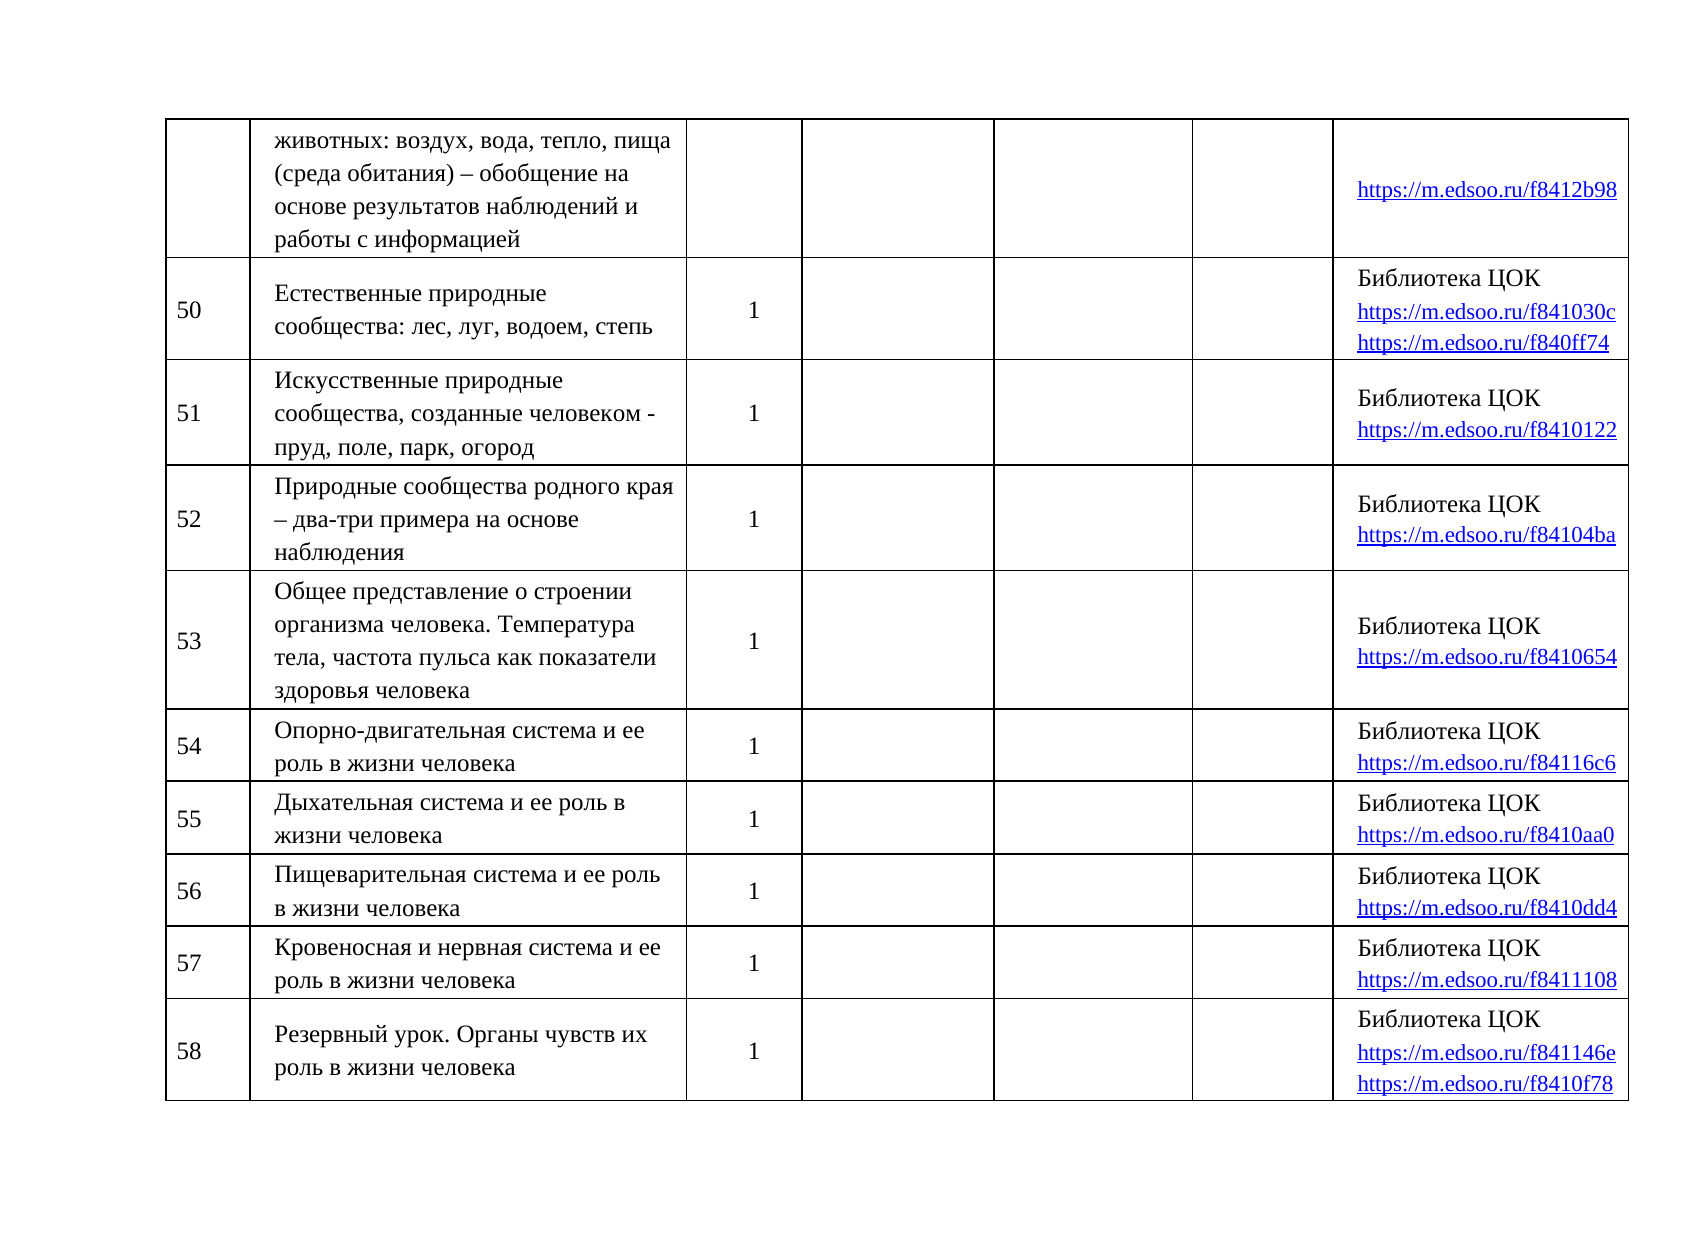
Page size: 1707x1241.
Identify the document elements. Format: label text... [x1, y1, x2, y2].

table_cell Общее представление о строении организма человека. Температура тела, частота пульса как показатели здоровья человека [251, 571, 686, 708]
table_cell 55 [167, 782, 249, 853]
table_cell [995, 258, 1192, 359]
table_cell Резервный урок. Органы чувств их роль в жизни человека [251, 999, 686, 1100]
table_cell [995, 360, 1192, 464]
table_cell Библиотека ЦОК https://m.edsoo.ru/f84104ba [1334, 466, 1628, 569]
table_cell [1193, 360, 1332, 464]
table_cell [803, 710, 993, 780]
table_cell [803, 855, 993, 925]
table_cell 1 [687, 466, 801, 569]
table_cell 54 [167, 710, 249, 780]
table_cell Библиотека ЦОК https://m.edsoo.ru/f8410dd4 [1334, 855, 1628, 925]
table_cell Кровеносная и нервная система и ее роль в жизни человека [251, 927, 686, 998]
table_cell Библиотека ЦОК https://m.edsoo.ru/f8410122 [1334, 360, 1628, 464]
table_cell [803, 782, 993, 853]
table_cell Природные сообщества родного края – два-три примера на основе наблюдения [251, 466, 686, 569]
table_cell 1 [687, 360, 801, 464]
table_cell 57 [167, 927, 249, 998]
table_cell [1193, 999, 1332, 1100]
table_cell [995, 927, 1192, 998]
table_cell [1193, 466, 1332, 569]
table_cell [995, 855, 1192, 925]
table_cell [1193, 782, 1332, 853]
table_cell Библиотека ЦОК https://m.edsoo.ru/f8410654 [1334, 571, 1628, 708]
table_cell 1 [687, 927, 801, 998]
table_cell 51 [167, 360, 249, 464]
table_cell 58 [167, 999, 249, 1100]
table_cell [995, 571, 1192, 708]
table_cell 1 [687, 710, 801, 780]
table_cell 50 [167, 258, 249, 359]
table_cell 1 [687, 120, 801, 257]
table_cell [995, 120, 1192, 257]
table_cell [1193, 855, 1332, 925]
table_cell [803, 360, 993, 464]
table_cell Библиотека ЦОК https://m.edsoo.ru/f841030c https://m.edsoo.ru/f840ff74 [1334, 258, 1628, 359]
table_cell 1 [687, 258, 801, 359]
table_cell 1 [687, 999, 801, 1100]
table_cell [803, 258, 993, 359]
table_cell Дыхательная система и ее роль в жизни человека [251, 782, 686, 853]
table_cell Искусственные природные сообщества, созданные человеком - пруд, поле, парк, огород [251, 360, 686, 464]
table_cell [1193, 120, 1332, 257]
table_cell [1193, 571, 1332, 708]
table_cell [803, 927, 993, 998]
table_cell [1334, 120, 1628, 257]
table_cell [1193, 258, 1332, 359]
table_cell [1193, 927, 1332, 998]
table_cell Библиотека ЦОК https://m.edsoo.ru/f8411108 [1334, 927, 1628, 998]
table_cell [803, 120, 993, 257]
table_cell 52 [167, 466, 249, 569]
table_cell Библиотека ЦОК https://m.edsoo.ru/f841146e https://m.edsoo.ru/f8410f78 [1334, 999, 1628, 1100]
table_cell [995, 782, 1192, 853]
table_cell Опорно-двигательная система и ее роль в жизни человека [251, 710, 686, 780]
table_cell [1193, 710, 1332, 780]
table_cell [803, 999, 993, 1100]
table_cell [803, 466, 993, 569]
table_cell Естественные природные сообщества: лес, луг, водоем, степь [251, 258, 686, 359]
table_cell [803, 571, 993, 708]
table_cell [995, 466, 1192, 569]
table_cell 1 [687, 782, 801, 853]
table_cell Библиотека ЦОК https://m.edsoo.ru/f8410aa0 [1334, 782, 1628, 853]
table_cell 49 [167, 120, 249, 257]
table_cell Пищеварительная система и ее роль в жизни человека [251, 855, 686, 925]
table_cell Библиотека ЦОК https://m.edsoo.ru/f84116c6 [1334, 710, 1628, 780]
table_cell [995, 999, 1192, 1100]
table_cell 56 [167, 855, 249, 925]
table_cell 1 [687, 571, 801, 708]
table_cell 53 [167, 571, 249, 708]
table_cell [995, 710, 1192, 780]
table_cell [251, 120, 686, 257]
table_cell 1 [687, 855, 801, 925]
